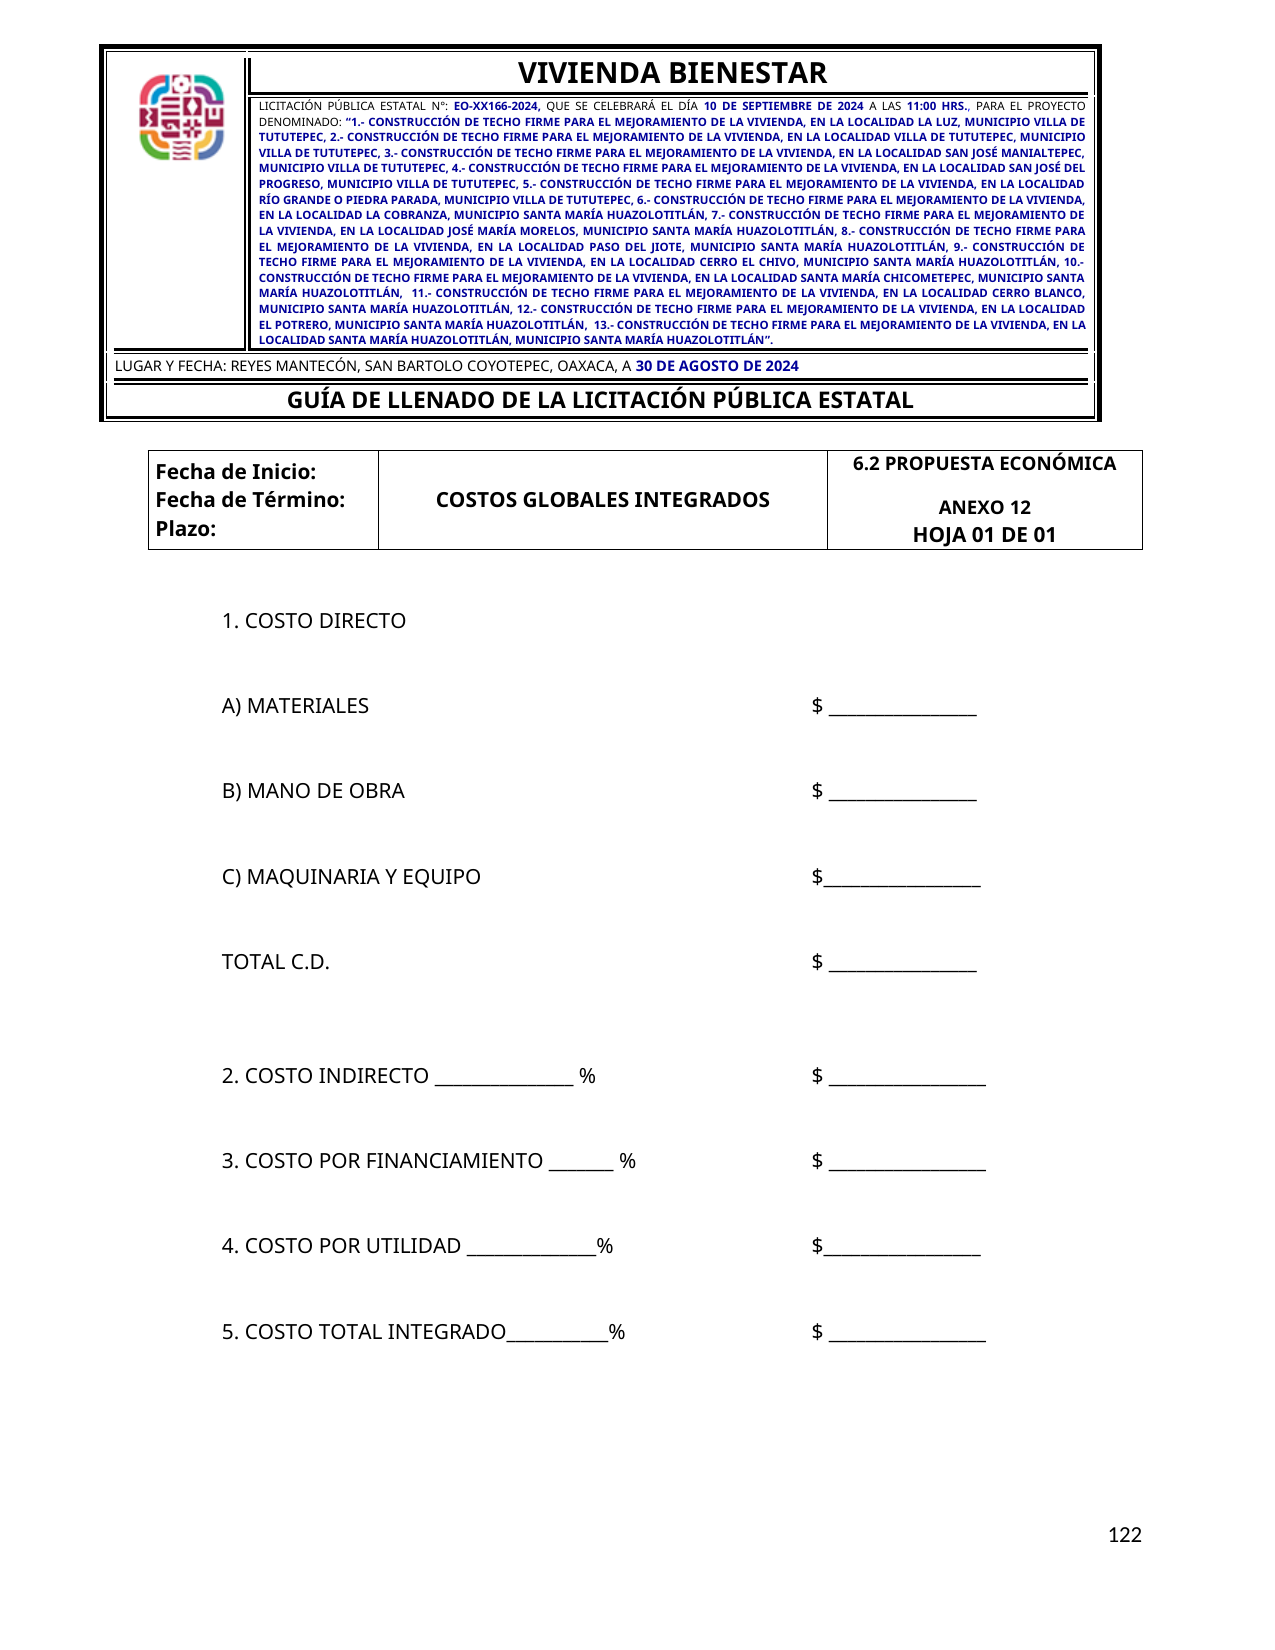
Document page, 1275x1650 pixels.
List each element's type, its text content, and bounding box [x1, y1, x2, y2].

text 1. COSTO DIRECTO [148, 606, 1142, 634]
text A) MATERIALES $ ________________ [148, 691, 1142, 720]
text B) MANO DE OBRA $ ________________ [222, 777, 1142, 805]
text TOTAL C.D. $ ________________ [148, 947, 1142, 976]
text 5. COSTO TOTAL INTEGRADO___________% $ _________________ [148, 1317, 1142, 1345]
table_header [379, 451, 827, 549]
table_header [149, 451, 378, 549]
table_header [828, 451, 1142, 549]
text 4. COSTO POR UTILIDAD ______________% $_________________ [148, 1232, 1142, 1260]
text C) MAQUINARIA Y EQUIPO $_________________ [222, 862, 1142, 890]
text 2. COSTO INDIRECTO _______________ % $ _________________ [148, 1061, 1142, 1089]
text 3. COSTO POR FINANCIAMIENTO _______ % $ _________________ [148, 1146, 1142, 1175]
picture [128, 66, 235, 166]
